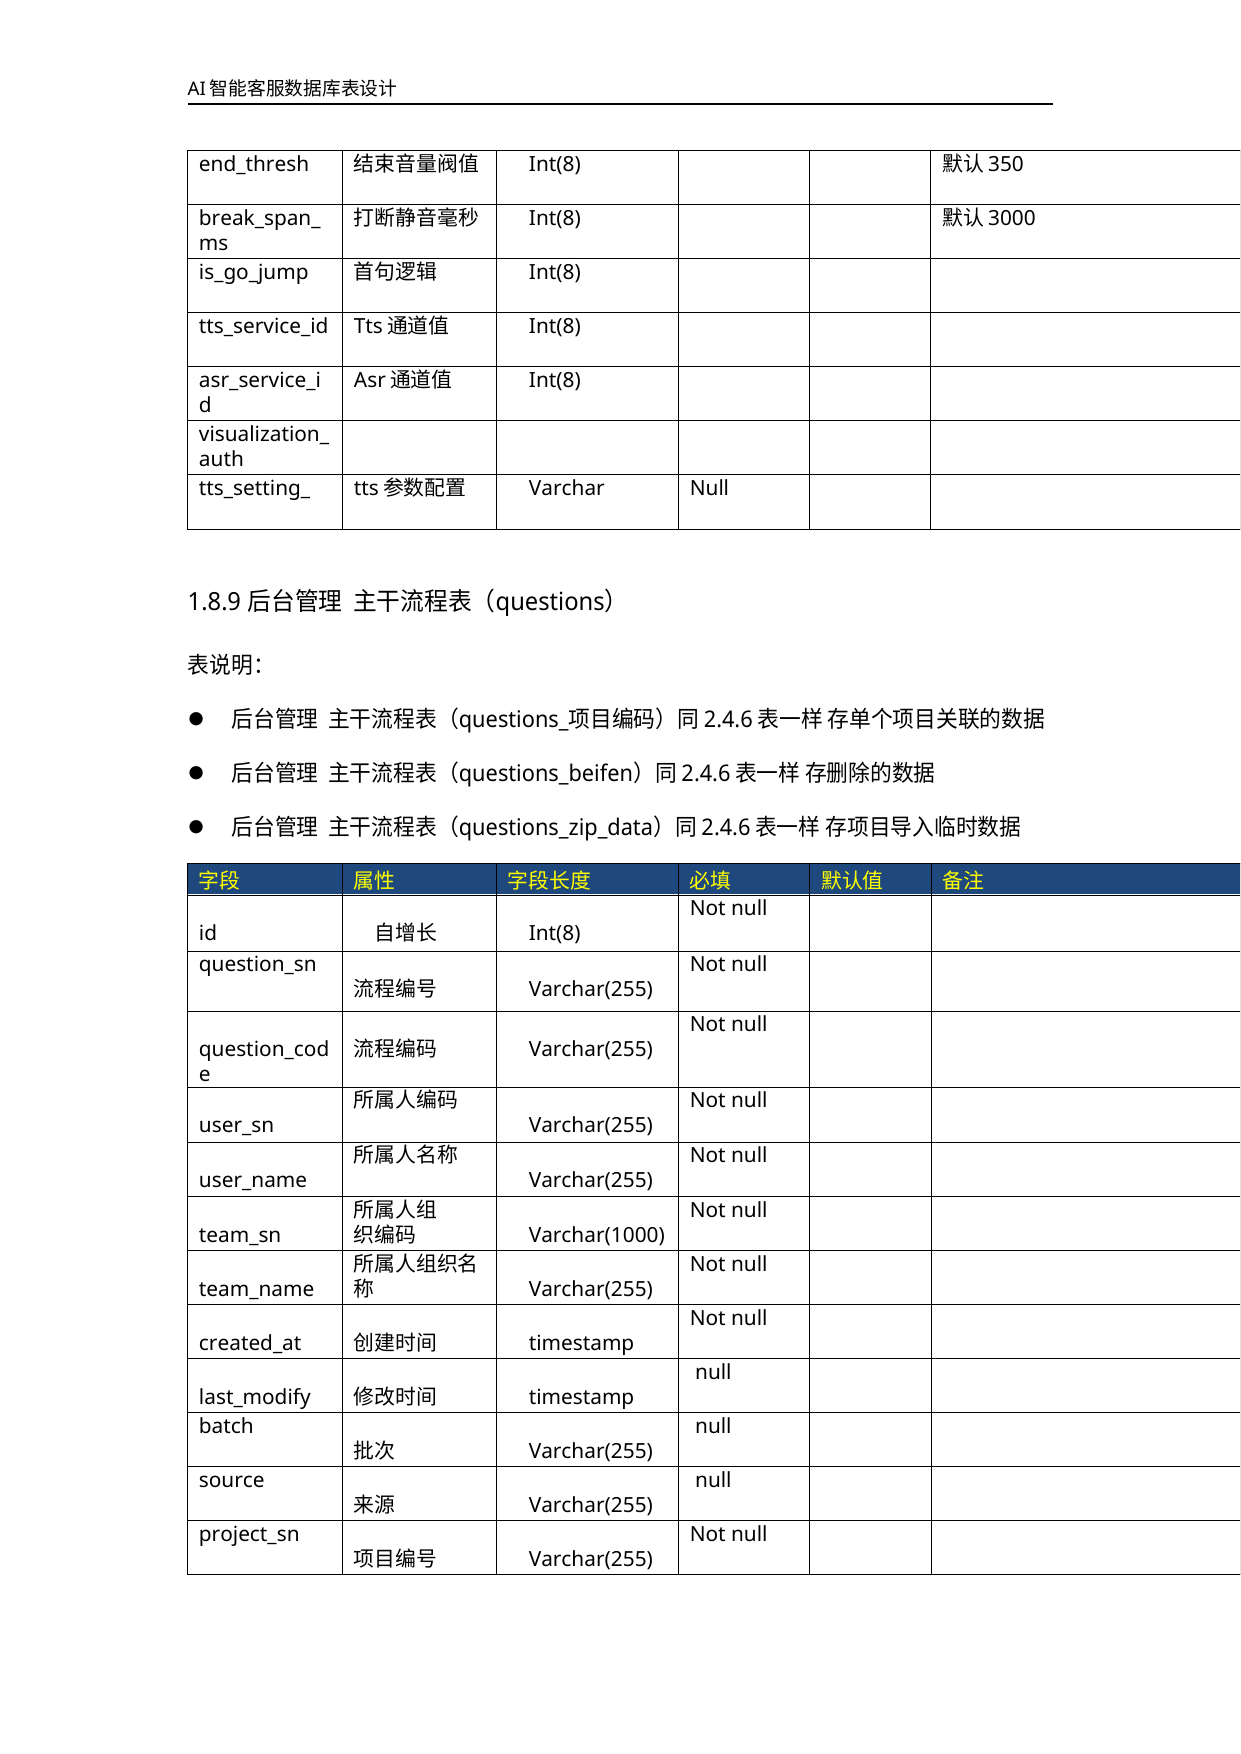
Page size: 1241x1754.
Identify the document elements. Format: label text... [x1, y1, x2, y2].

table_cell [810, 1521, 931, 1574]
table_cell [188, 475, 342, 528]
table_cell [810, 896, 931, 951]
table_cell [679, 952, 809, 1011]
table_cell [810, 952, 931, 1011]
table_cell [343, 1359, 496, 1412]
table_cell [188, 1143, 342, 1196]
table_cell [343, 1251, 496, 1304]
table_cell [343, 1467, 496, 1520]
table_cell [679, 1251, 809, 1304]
subtitle 1.8.9 后台管理 主干流程表（questions） [187, 581, 1053, 618]
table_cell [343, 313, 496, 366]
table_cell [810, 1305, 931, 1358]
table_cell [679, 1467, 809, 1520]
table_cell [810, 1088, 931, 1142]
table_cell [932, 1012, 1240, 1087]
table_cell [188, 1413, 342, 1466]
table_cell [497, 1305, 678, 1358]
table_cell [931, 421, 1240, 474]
list 后台管理 主干流程表（questions_zip_data）同2.4.6表一样 存项目导入临时数据 [187, 809, 1053, 842]
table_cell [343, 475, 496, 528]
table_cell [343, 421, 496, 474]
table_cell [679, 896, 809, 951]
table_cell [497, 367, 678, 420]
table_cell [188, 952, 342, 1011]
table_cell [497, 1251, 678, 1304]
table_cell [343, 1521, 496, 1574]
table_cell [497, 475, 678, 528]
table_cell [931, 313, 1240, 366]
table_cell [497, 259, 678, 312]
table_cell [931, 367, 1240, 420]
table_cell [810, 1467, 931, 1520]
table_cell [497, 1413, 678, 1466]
list 后台管理 主干流程表（questions_项目编码）同2.4.6表一样 存单个项目关联的数据 [187, 701, 1053, 734]
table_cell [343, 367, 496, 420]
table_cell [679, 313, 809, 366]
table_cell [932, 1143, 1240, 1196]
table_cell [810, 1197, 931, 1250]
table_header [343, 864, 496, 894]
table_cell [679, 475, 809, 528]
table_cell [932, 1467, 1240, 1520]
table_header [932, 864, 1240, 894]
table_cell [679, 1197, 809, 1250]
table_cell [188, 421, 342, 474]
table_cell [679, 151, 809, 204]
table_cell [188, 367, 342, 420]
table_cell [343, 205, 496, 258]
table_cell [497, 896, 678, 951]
text 表说明： [187, 647, 1053, 680]
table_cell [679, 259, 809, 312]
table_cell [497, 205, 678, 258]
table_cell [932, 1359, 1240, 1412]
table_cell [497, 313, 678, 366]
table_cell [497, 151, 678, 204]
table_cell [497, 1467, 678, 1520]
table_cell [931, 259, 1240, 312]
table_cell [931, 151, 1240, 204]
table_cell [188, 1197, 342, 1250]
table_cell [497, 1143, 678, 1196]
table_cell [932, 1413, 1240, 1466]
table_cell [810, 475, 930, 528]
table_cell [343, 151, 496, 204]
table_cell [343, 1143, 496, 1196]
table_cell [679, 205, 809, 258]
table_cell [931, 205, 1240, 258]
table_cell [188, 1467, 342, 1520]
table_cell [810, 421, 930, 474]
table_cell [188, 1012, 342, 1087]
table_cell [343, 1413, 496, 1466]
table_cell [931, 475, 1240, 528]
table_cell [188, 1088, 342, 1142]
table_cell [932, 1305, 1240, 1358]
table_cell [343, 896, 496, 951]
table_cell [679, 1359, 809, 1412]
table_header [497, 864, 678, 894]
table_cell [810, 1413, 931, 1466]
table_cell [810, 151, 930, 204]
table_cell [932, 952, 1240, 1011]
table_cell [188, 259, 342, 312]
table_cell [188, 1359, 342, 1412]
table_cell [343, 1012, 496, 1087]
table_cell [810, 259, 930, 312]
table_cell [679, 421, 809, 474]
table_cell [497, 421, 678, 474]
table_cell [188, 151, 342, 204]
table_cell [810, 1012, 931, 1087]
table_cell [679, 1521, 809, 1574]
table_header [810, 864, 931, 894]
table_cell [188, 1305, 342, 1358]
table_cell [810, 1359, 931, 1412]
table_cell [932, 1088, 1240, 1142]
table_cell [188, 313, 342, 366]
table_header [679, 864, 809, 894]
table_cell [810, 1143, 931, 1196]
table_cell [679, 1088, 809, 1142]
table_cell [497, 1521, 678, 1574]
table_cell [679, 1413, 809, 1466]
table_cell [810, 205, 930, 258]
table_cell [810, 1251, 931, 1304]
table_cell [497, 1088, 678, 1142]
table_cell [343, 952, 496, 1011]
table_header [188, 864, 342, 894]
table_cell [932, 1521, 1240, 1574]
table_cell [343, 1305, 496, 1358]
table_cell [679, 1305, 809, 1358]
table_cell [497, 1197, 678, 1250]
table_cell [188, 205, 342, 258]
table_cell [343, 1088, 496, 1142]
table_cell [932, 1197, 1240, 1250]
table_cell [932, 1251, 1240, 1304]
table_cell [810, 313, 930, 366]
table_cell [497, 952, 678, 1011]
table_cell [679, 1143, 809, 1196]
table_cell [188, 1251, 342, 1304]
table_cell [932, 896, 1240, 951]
list 后台管理 主干流程表（questions_beifen）同2.4.6表一样 存删除的数据 [187, 755, 1053, 788]
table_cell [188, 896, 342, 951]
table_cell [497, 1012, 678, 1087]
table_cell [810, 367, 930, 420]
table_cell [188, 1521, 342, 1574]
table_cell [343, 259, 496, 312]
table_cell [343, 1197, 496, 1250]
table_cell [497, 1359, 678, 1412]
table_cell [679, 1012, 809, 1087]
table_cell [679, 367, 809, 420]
